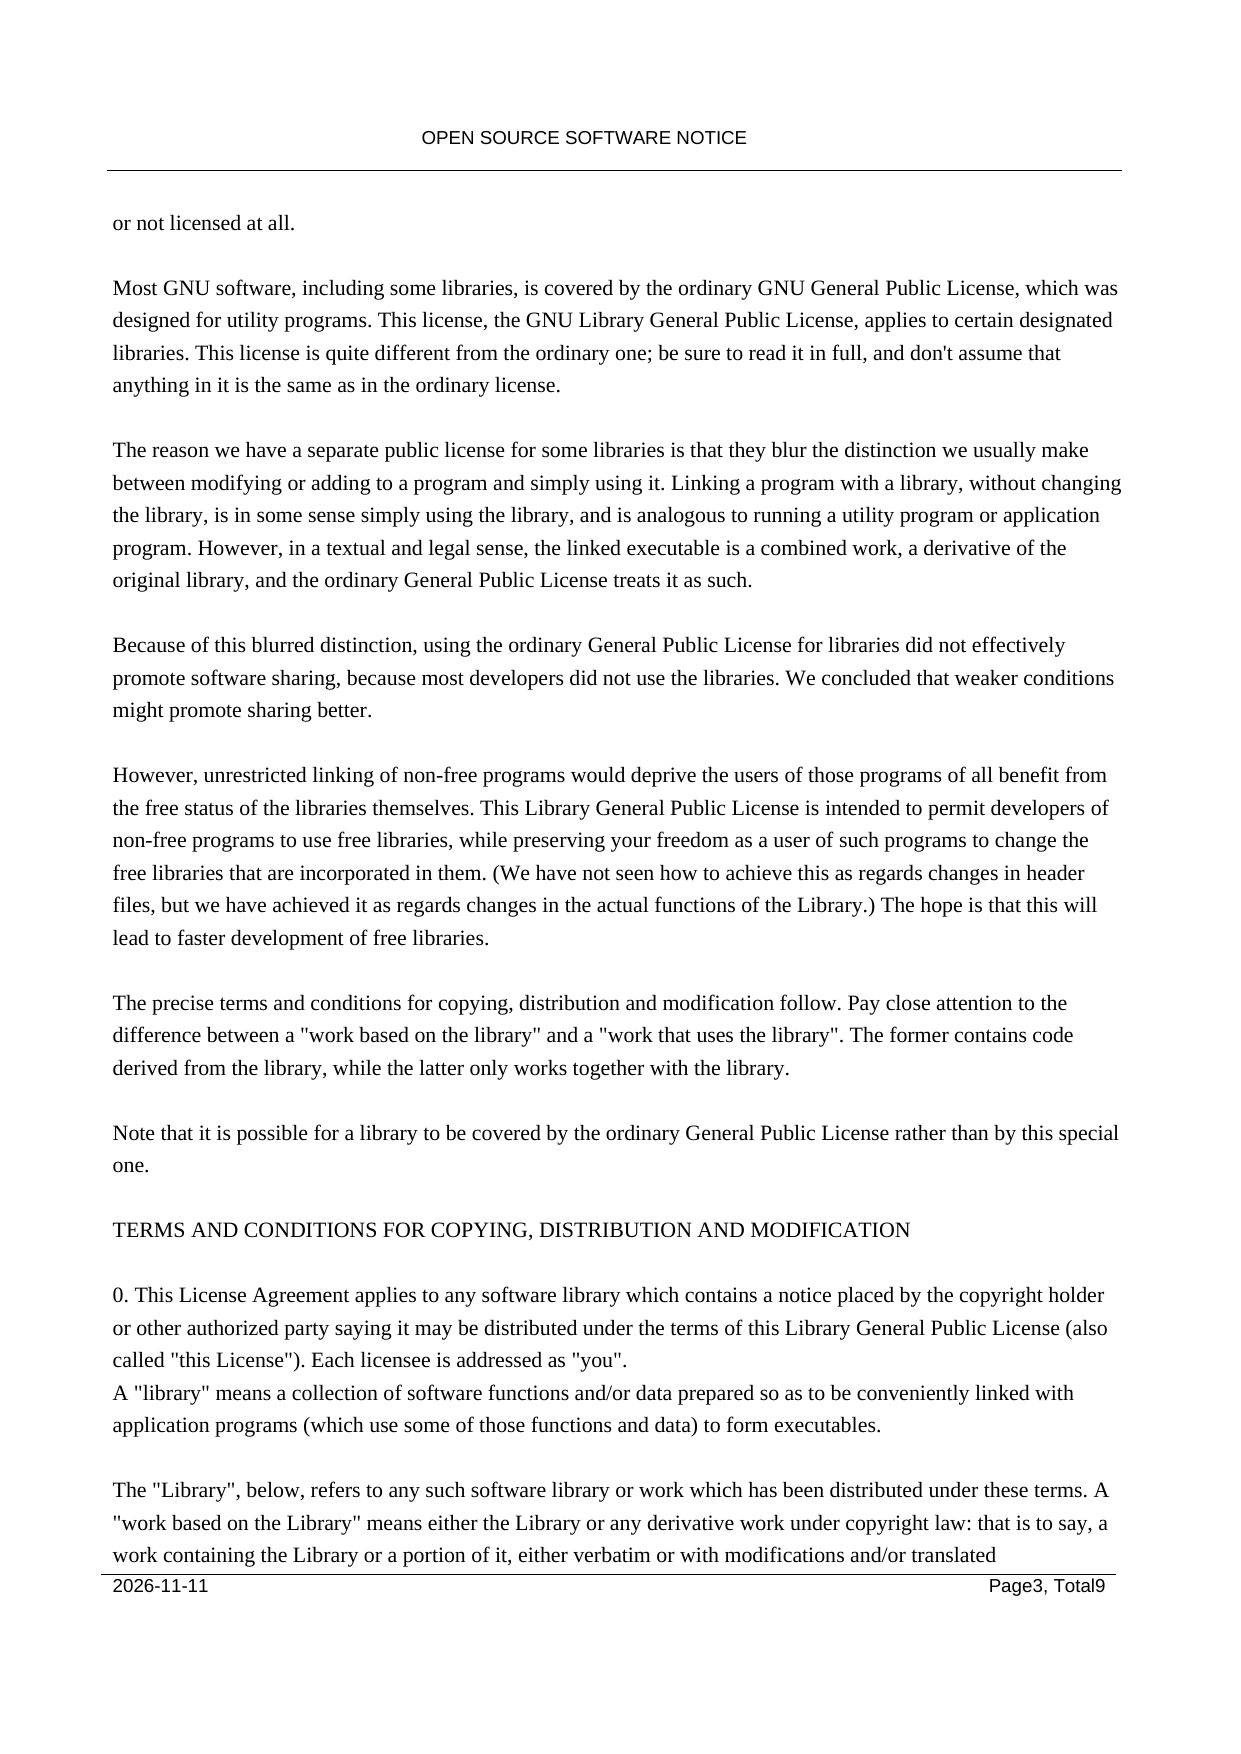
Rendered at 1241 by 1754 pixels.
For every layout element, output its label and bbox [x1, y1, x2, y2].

text [112, 206, 1128, 1571]
